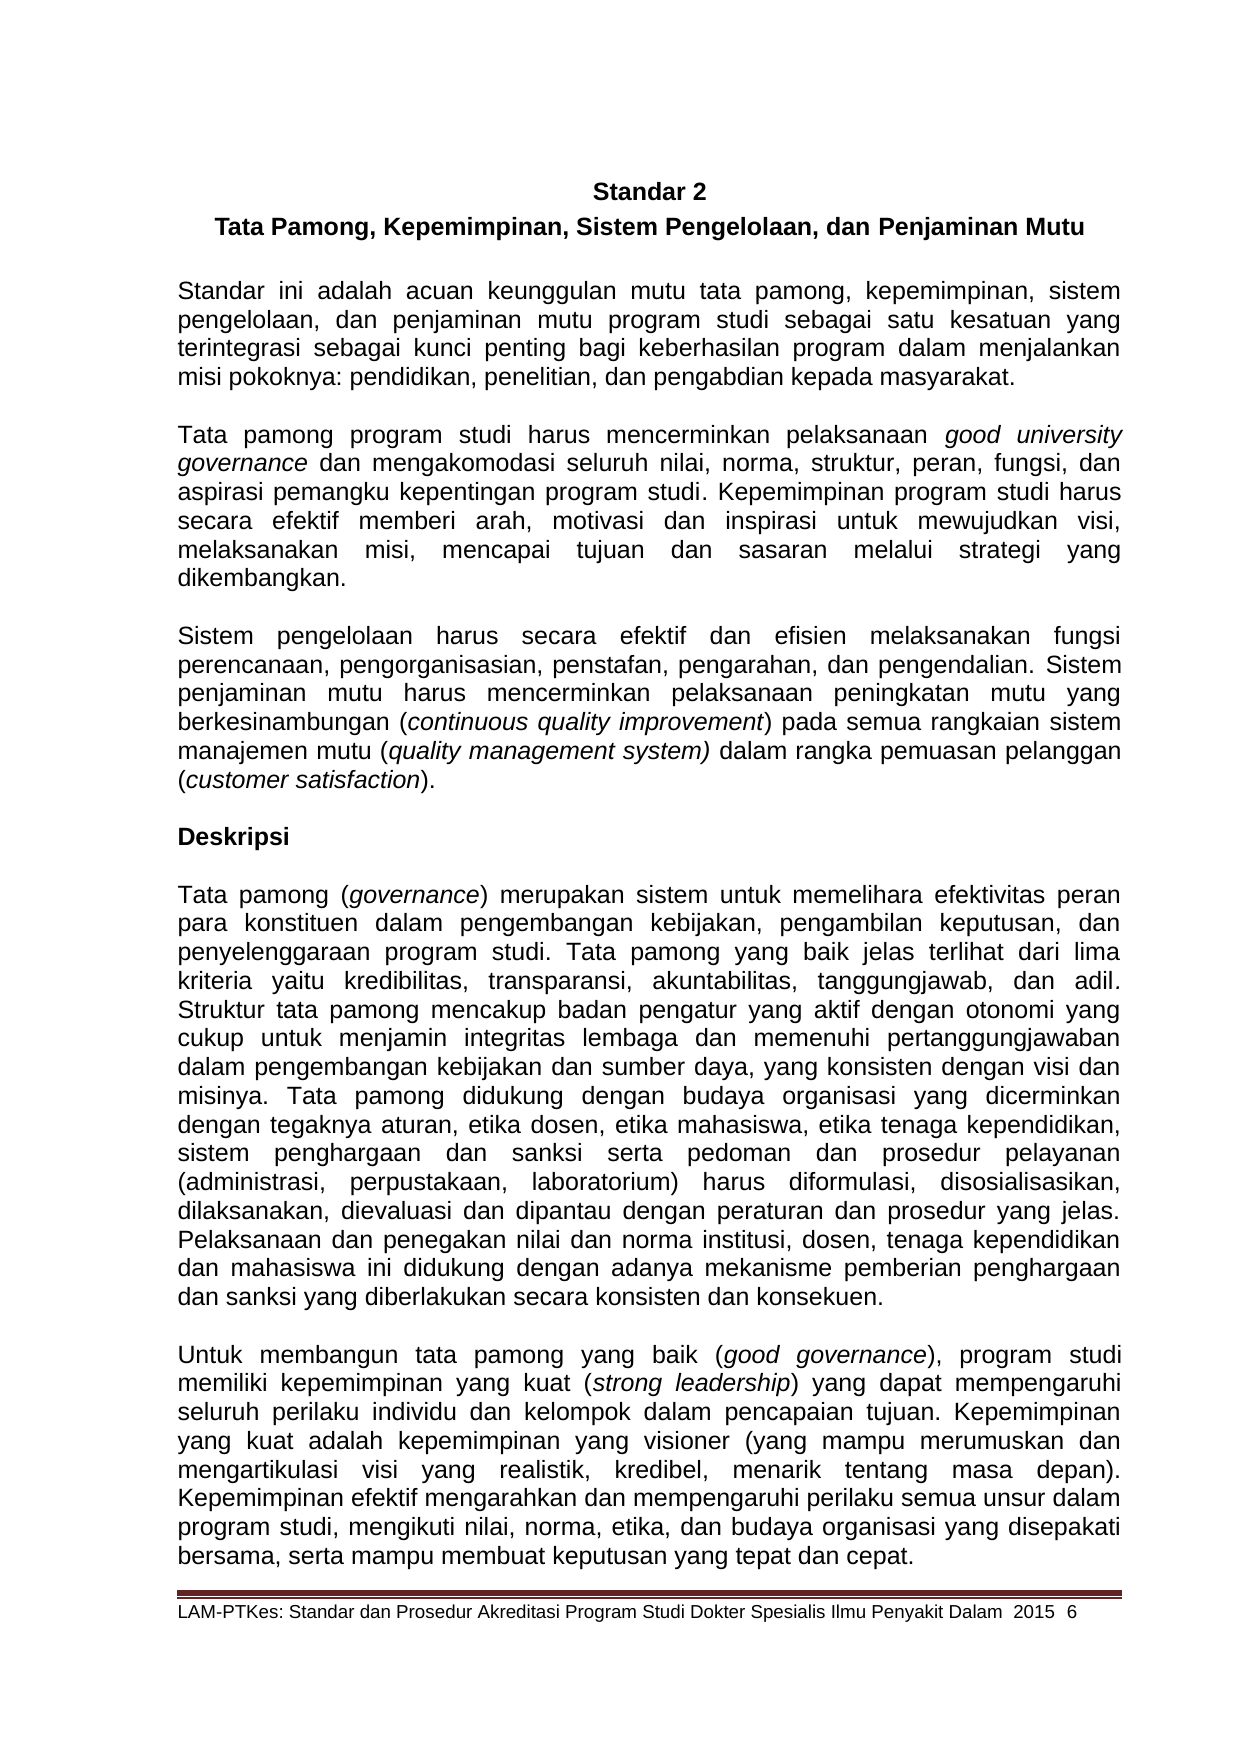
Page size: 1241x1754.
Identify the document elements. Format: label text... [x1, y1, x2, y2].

text Untuk membangun tata pamong yang baik (good governance), program studi memiliki kepemimpinan yang kuat (strong leadership) yang dapat mempengaruhi seluruh perilaku individu dan kelompok dalam pencapaian tujuan. Kepemimpinan yang kuat adalah kepemimpinan yang visioner (yang mampu merumuskan dan mengartikulasi visi yang realistik, kredibel, menarik tentang masa depan). Kepemimpinan efektif mengarahkan dan mempengaruhi perilaku semua unsur dalam program studi, mengikuti nilai, norma, etika, dan budaya organisasi yang disepakati bersama, serta mampu membuat keputusan yang tepat dan cepat. [177, 1340, 1122, 1570]
text Tata pamong program studi harus mencerminkan pelaksanaan good university governance dan mengakomodasi seluruh nilai, norma, struktur, peran, fungsi, dan aspirasi pemangku kepentingan program studi. Kepemimpinan program studi harus secara efektif memberi arah, motivasi dan inspirasi untuk mewujudkan visi, melaksanakan misi, mencapai tujuan dan sasaran melalui strategi yang dikembangkan. [177, 420, 1122, 592]
subtitle Tata Pamong, Kepemimpinan, Sistem Pengelolaan, dan Penjaminan Mutu [177, 212, 1122, 241]
text Deskripsi [177, 822, 1122, 851]
subtitle Standar 2 [177, 177, 1122, 206]
text Tata pamong (governance) merupakan sistem untuk memelihara efektivitas peran para konstituen dalam pengembangan kebijakan, pengambilan keputusan, dan penyelenggaraan program studi. Tata pamong yang baik jelas terlihat dari lima kriteria yaitu kredibilitas, transparansi, akuntabilitas, tanggungjawab, dan adil. Struktur tata pamong mencakup badan pengatur yang aktif dengan otonomi yang cukup untuk menjamin integritas lembaga dan memenuhi pertanggungjawaban dalam pengembangan kebijakan dan sumber daya, yang konsisten dengan visi dan misinya. Tata pamong didukung dengan budaya organisasi yang dicerminkan dengan tegaknya aturan, etika dosen, etika mahasiswa, etika tenaga kependidikan, sistem penghargaan dan sanksi serta pedoman dan prosedur pelayanan (administrasi, perpustakaan, laboratorium) harus diformulasi, disosialisasikan, dilaksanakan, dievaluasi dan dipantau dengan peraturan dan prosedur yang jelas. Pelaksanaan dan penegakan nilai dan norma institusi, dosen, tenaga kependidikan dan mahasiswa ini didukung dengan adanya mekanisme pemberian penghargaan dan sanksi yang diberlakukan secara konsisten dan konsekuen. [177, 880, 1122, 1311]
text Standar ini adalah acuan keunggulan mutu tata pamong, kepemimpinan, sistem pengelolaan, dan penjaminan mutu program studi sebagai satu kesatuan yang terintegrasi sebagai kunci penting bagi keberhasilan program dalam menjalankan misi pokoknya: pendidikan, penelitian, dan pengabdian kepada masyarakat. [177, 276, 1122, 391]
text Sistem pengelolaan harus secara efektif dan efisien melaksanakan fungsi perencanaan, pengorganisasian, penstafan, pengarahan, dan pengendalian. Sistem penjaminan mutu harus mencerminkan pelaksanaan peningkatan mutu yang berkesinambungan (continuous quality improvement) pada semua rangkaian sistem manajemen mutu (quality management system) dalam rangka pemuasan pelanggan (customer satisfaction). [177, 621, 1122, 793]
